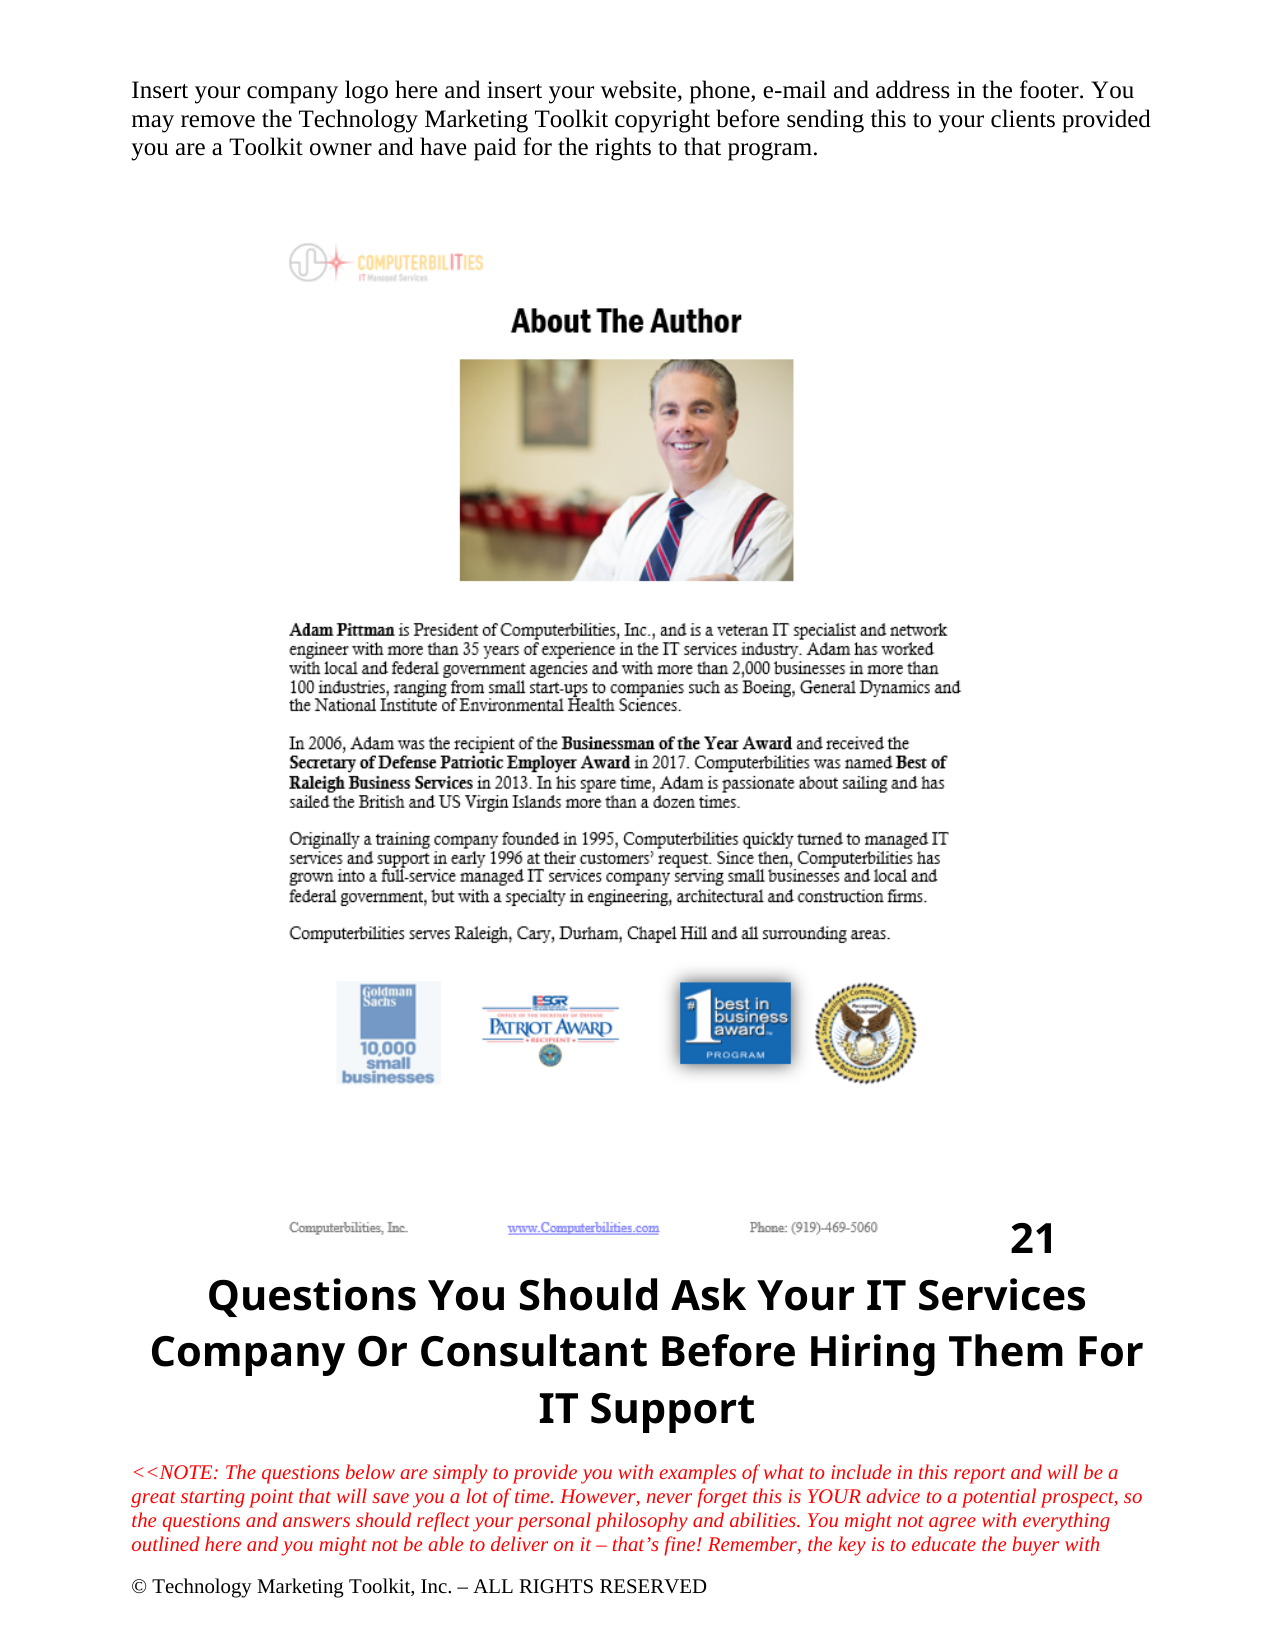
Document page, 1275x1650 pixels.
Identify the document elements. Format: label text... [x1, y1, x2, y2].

picture [236, 218, 1010, 1254]
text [131, 1460, 1162, 1556]
